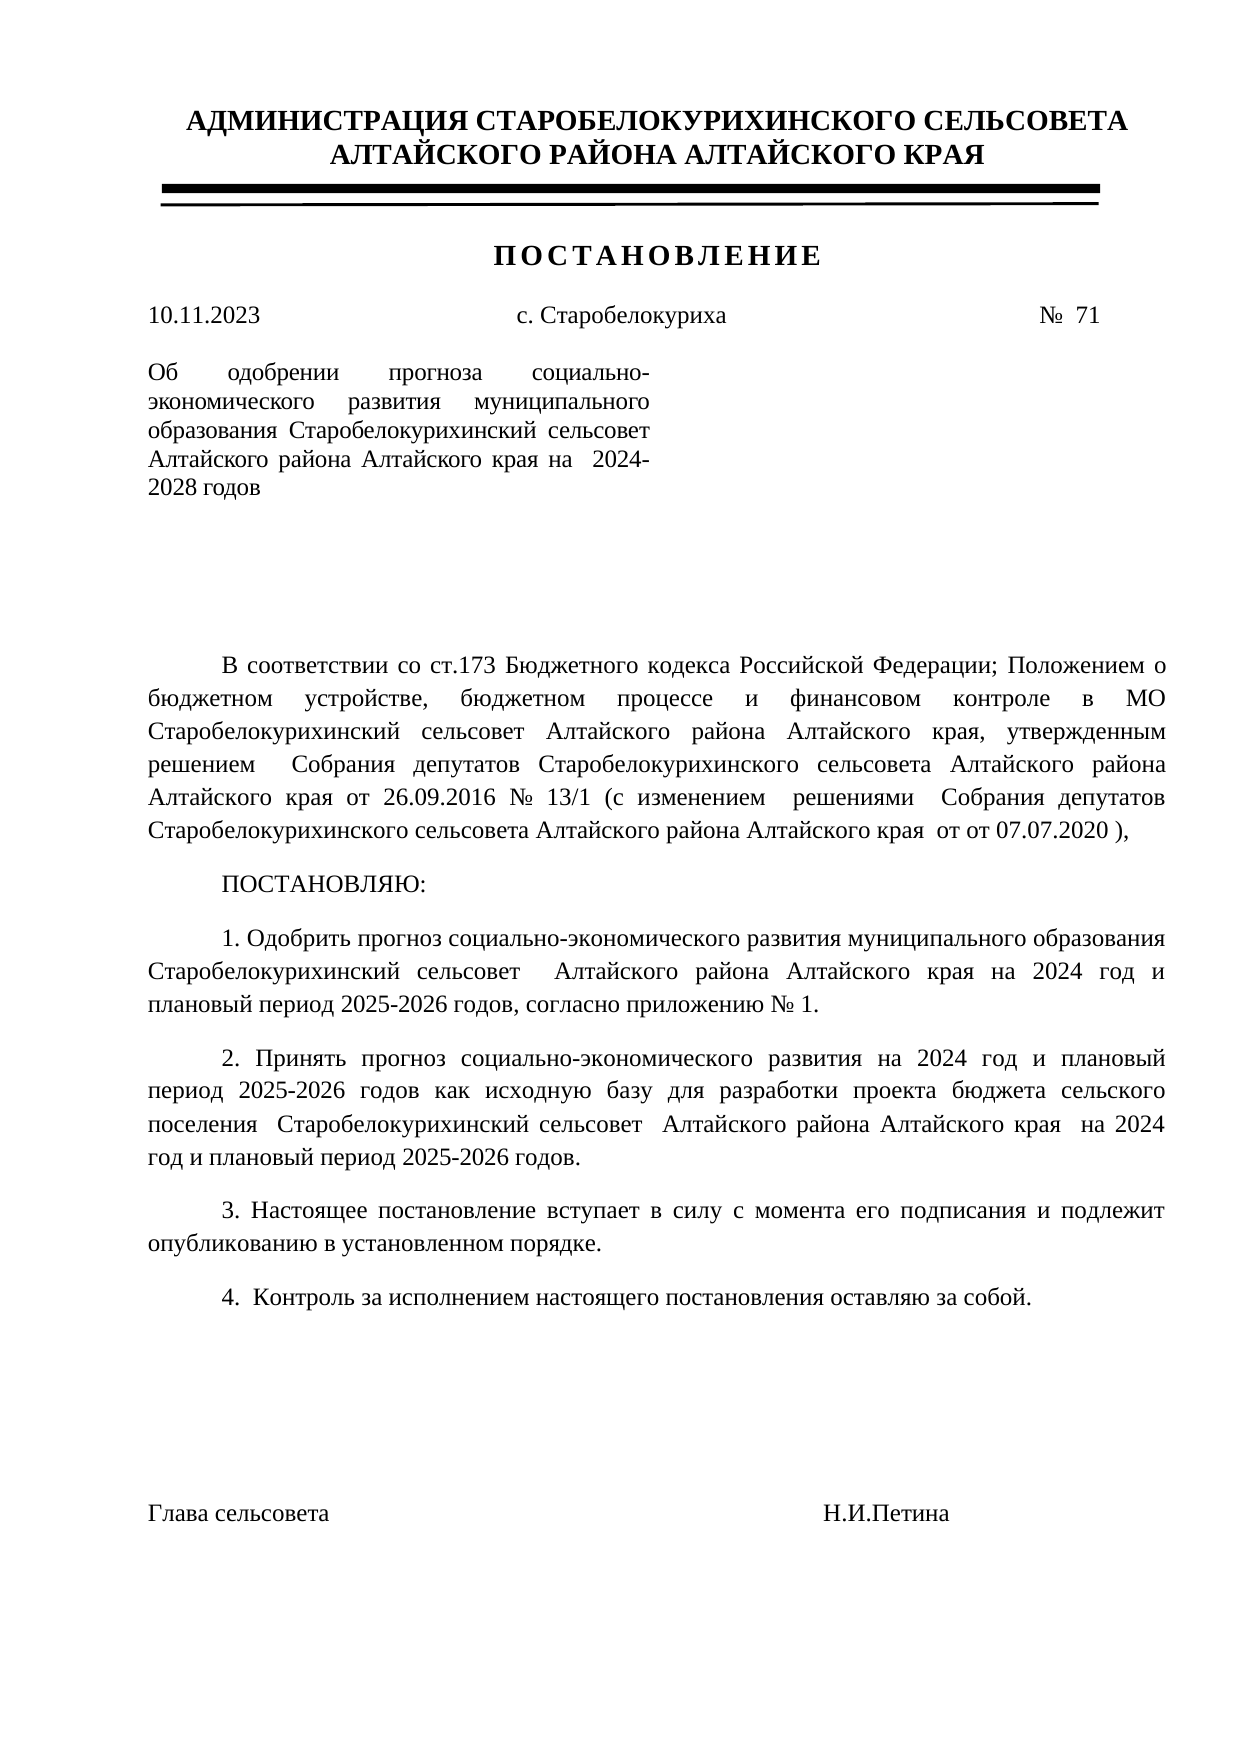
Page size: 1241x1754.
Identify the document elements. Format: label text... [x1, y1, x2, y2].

text АДМИНИСТРАЦИЯ СТАРОБЕЛОКУРИХИНСКОГО СЕЛЬСОВЕТА [148, 103, 1167, 137]
text 1. Одобрить прогноз социально-экономического развития муниципального образования Старобелокурихинский сельсовет Алтайского района Алтайского края на 2024 год и плановый период 2025-2026 годов, согласно приложению № 1. [148, 923, 1167, 1017]
text 4. Контроль за исполнением настоящего постановления оставляю за собой. [148, 1282, 1167, 1311]
text Об одобрении прогноза социально- экономического развития муниципального образования Старобелокурихинский сельсовет Алтайского района Алтайского края на 2024-2028 годов [148, 357, 650, 501]
text ПОСТАНОВЛЯЮ: [148, 869, 1167, 898]
text ПОСТАНОВЛЕНИЕ [148, 238, 1167, 271]
text 10.11.2023 с. Старобелокуриха № 71 [148, 300, 1167, 329]
text 3. Настоящее постановление вступает в силу с момента его подписания и подлежит опубликованию в установленном порядке. [148, 1196, 1167, 1257]
text В соответствии со ст.173 Бюджетного кодекса Российской Федерации; Положением о бюджетном устройстве, бюджетном процессе и финансовом контроле в МО Старобелокурихинский сельсовет Алтайского района Алтайского края, утвержденным решением Собрания депутатов Старобелокурихинского сельсовета Алтайского района Алтайского края от 26.09.2016 № 13/1 (с изменением решениями Собрания депутатов Старобелокурихинского сельсовета Алтайского района Алтайского края от от 07.07.2020 ), [148, 650, 1167, 844]
text АЛТАЙСКОГО РАЙОНА АЛТАЙСКОГО КРАЯ [148, 137, 1167, 171]
text Глава сельсовета Н.И.Петина [148, 1498, 1167, 1527]
text 2. Принять прогноз социально-экономического развития на 2024 год и плановый период 2025-2026 годов как исходную базу для разработки проекта бюджета сельского поселения Старобелокурихинский сельсовет Алтайского района Алтайского края на 2024 год и плановый период 2025-2026 годов. [148, 1043, 1167, 1170]
